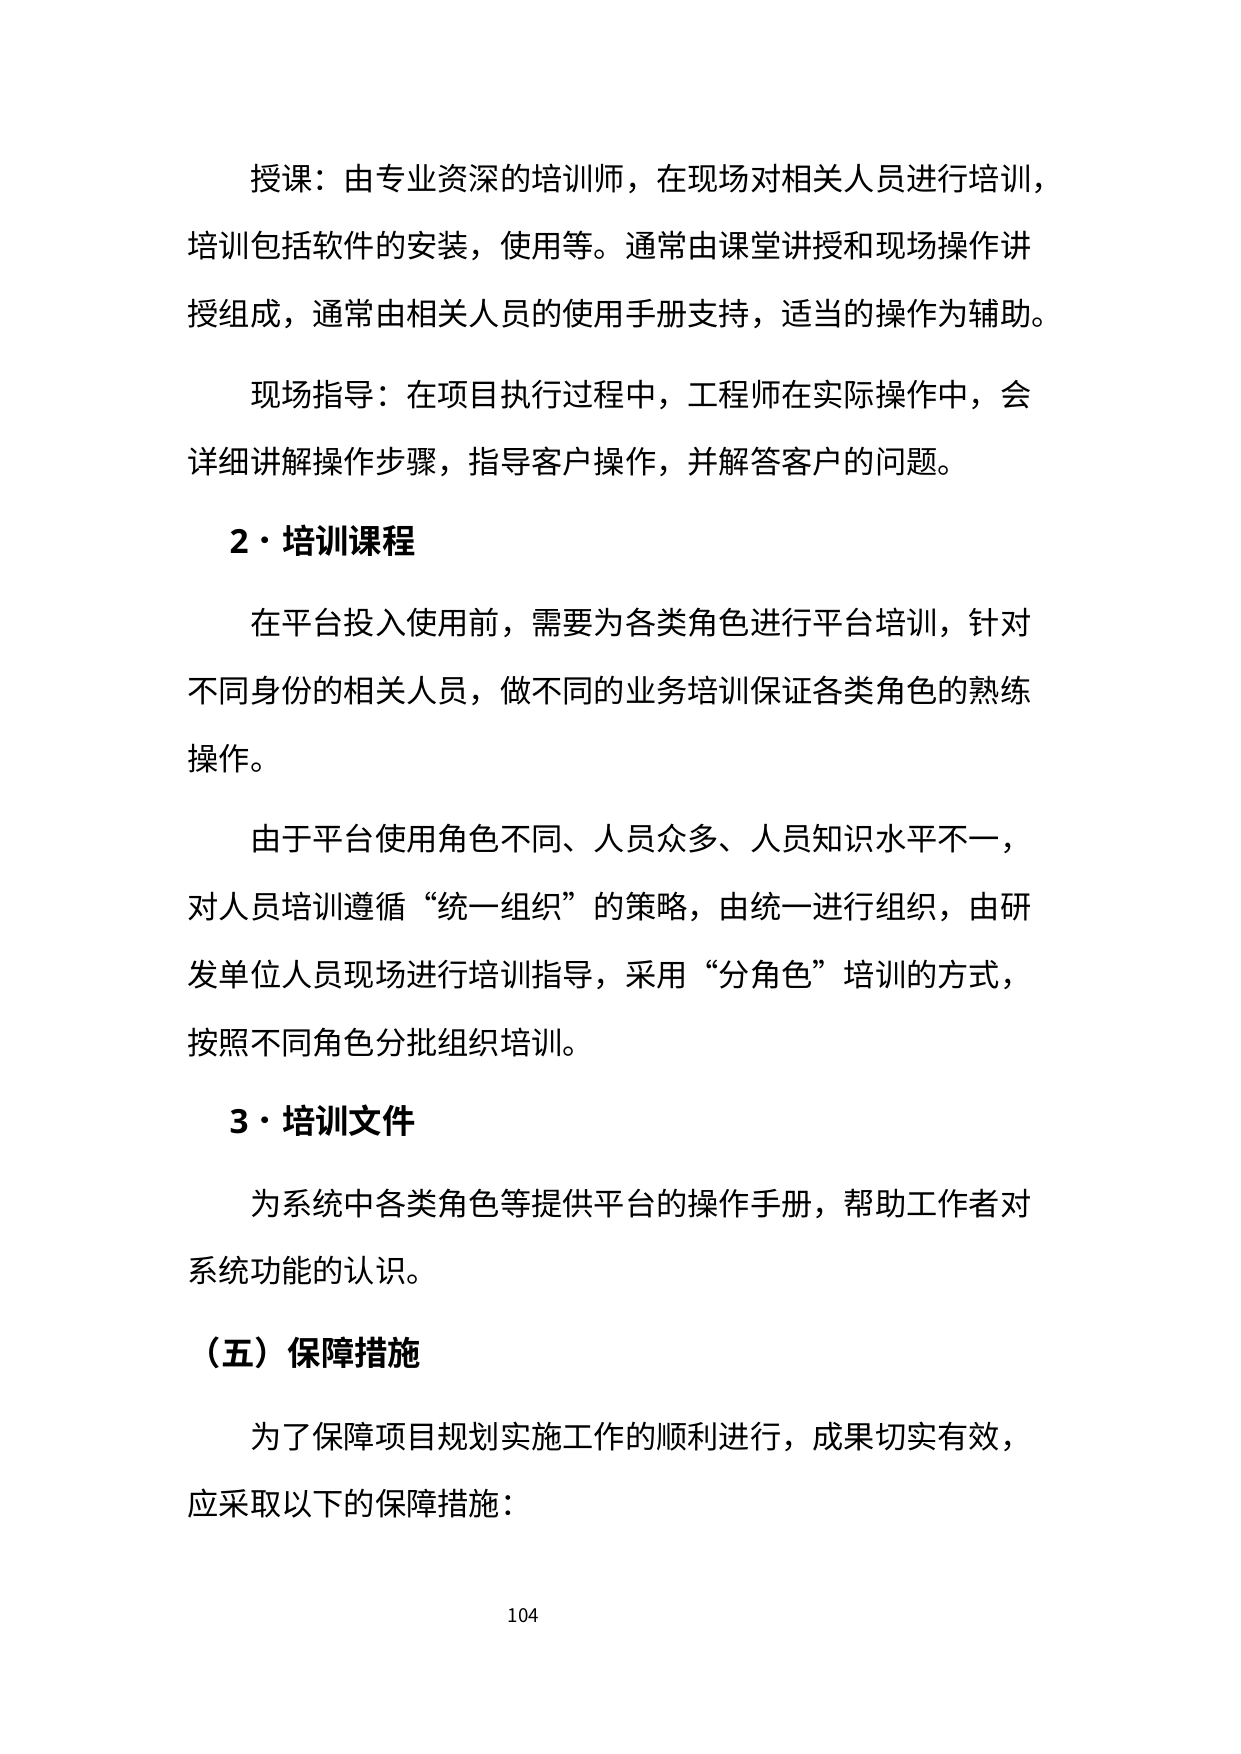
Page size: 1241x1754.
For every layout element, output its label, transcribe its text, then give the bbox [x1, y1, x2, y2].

text 现场指导：在项目执行过程中，工程师在实际操作中，会详细讲解操作步骤，指导客户操作，并解答客户的问题。 [187, 370, 1053, 483]
text 为了保障项目规划实施工作的顺利进行，成果切实有效，应采取以下的保障措施： [187, 1412, 1053, 1525]
subtitle 培训文件 [187, 1098, 1053, 1144]
text 授课：由专业资深的培训师，在现场对相关人员进行培训，培训包括软件的安装，使用等。通常由课堂讲授和现场操作讲授组成，通常由相关人员的使用手册支持，适当的操作为辅助。 [187, 154, 1053, 335]
text 为系统中各类角色等提供平台的操作手册，帮助工作者对系统功能的认识。 [187, 1179, 1053, 1292]
text 在平台投入使用前，需要为各类角色进行平台培训，针对不同身份的相关人员，做不同的业务培训保证各类角色的熟练操作。 [187, 598, 1053, 779]
subtitle 培训课程 [187, 518, 1053, 563]
subtitle 保障措施 [187, 1327, 1053, 1375]
text 由于平台使用角色不同、人员众多、人员知识水平不一，对人员培训遵循“统一组织”的策略，由统一进行组织，由研发单位人员现场进行培训指导，采用“分角色”培训的方式，按照不同角色分批组织培训。 [187, 814, 1053, 1063]
